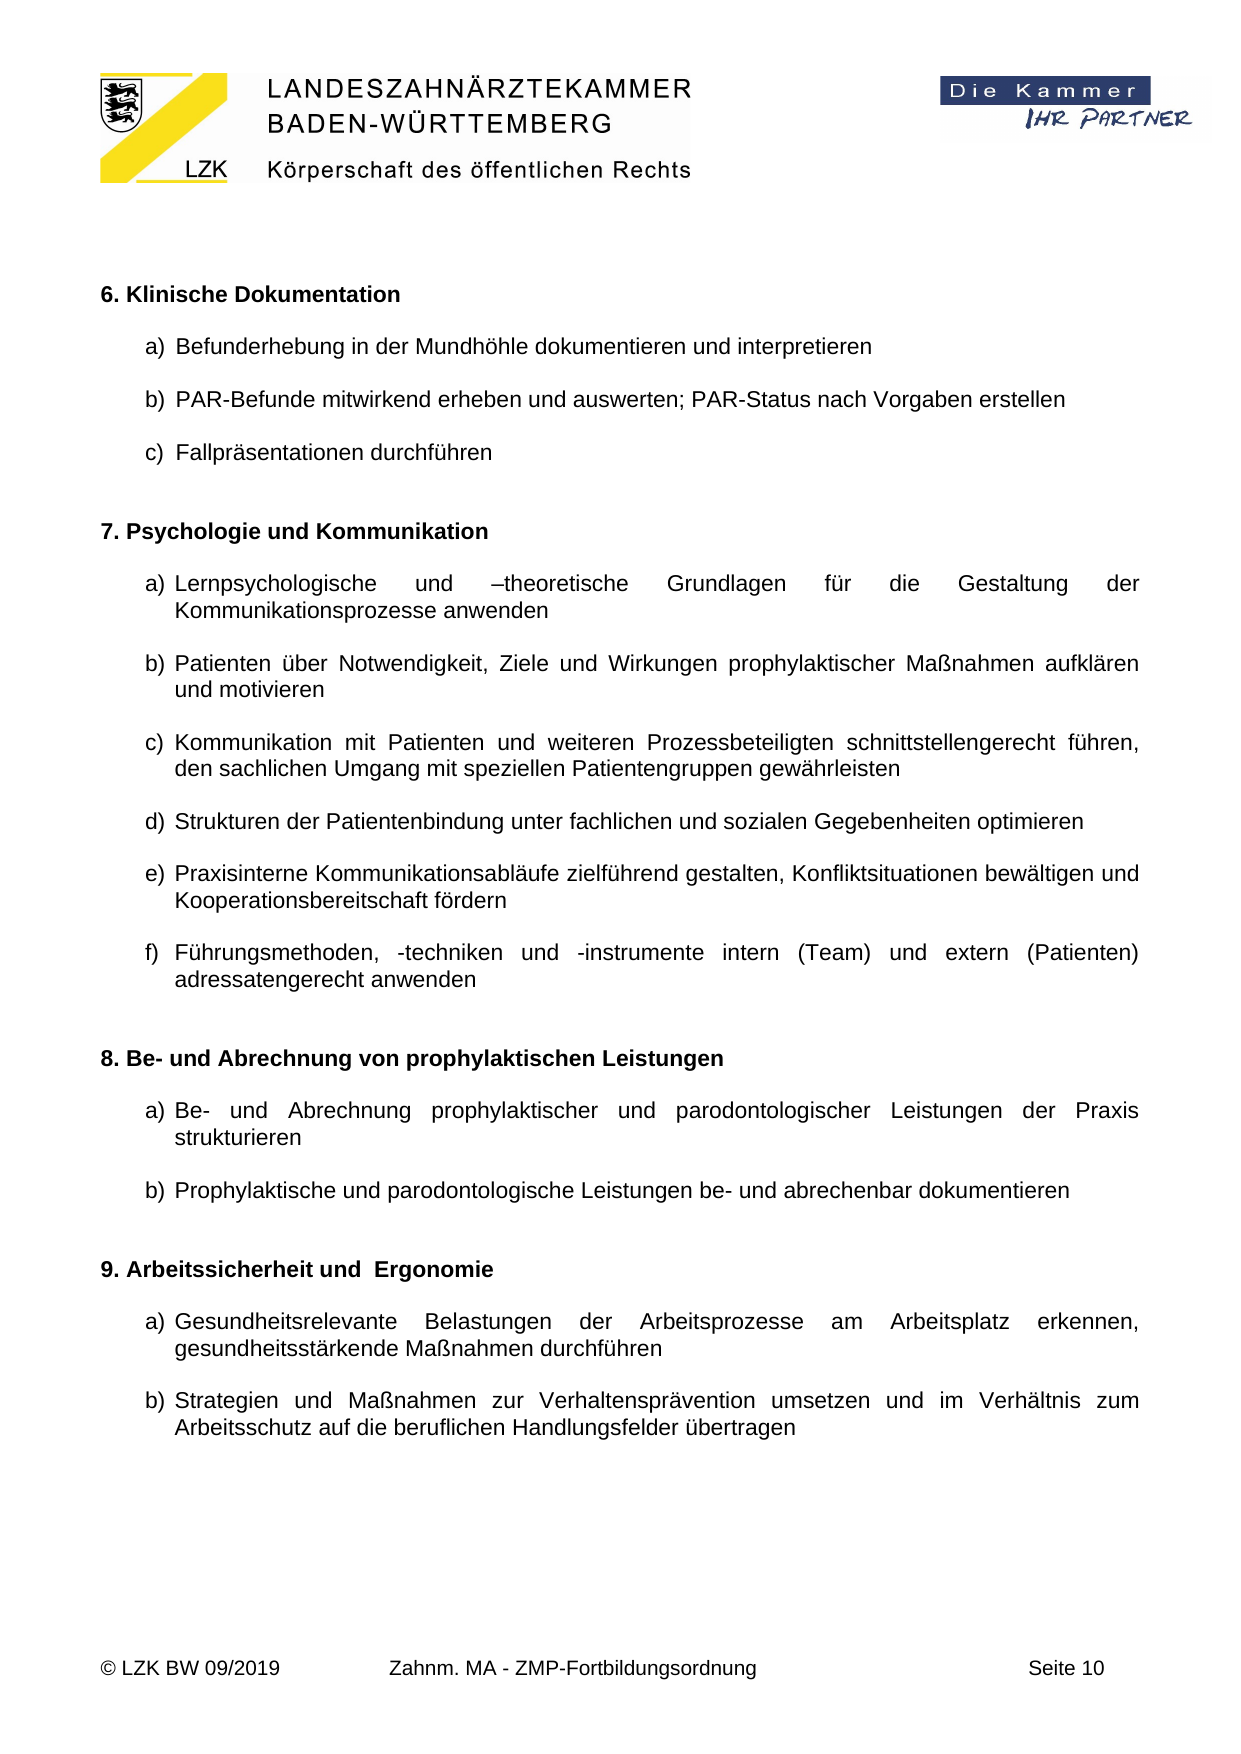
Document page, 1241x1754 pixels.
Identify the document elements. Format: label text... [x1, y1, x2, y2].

text 7. Psychologie und Kommunikation [100, 518, 1140, 544]
list Fallpräsentationen durchführen [145, 439, 1140, 465]
list Gesundheitsrelevante Belastungen der Arbeitsprozesse am Arbeitsplatz erkennen, gesundheitsstärkende Maßnahmen durchführen [145, 1308, 1140, 1361]
list Befunderhebung in der Mundhöhle dokumentieren und interpretieren [145, 333, 1140, 359]
text 6. Klinische Dokumentation [100, 281, 1140, 307]
list Strategien und Maßnahmen zur Verhaltensprävention umsetzen und im Verhältnis zum Arbeitsschutz auf die beruflichen Handlungsfelder übertragen [145, 1387, 1140, 1440]
list PAR-Befunde mitwirkend erheben und auswerten; PAR-Status nach Vorgaben erstellen [145, 386, 1140, 412]
list Praxisinterne Kommunikationsabläufe zielführend gestalten, Konfliktsituationen bewältigen und Kooperationsbereitschaft fördern [145, 860, 1140, 913]
list Führungsmethoden, -techniken und -instrumente intern (Team) und extern (Patienten) adressatengerecht anwenden [145, 939, 1140, 992]
list Strukturen der Patientenbindung unter fachlichen und sozialen Gegebenheiten optimieren [145, 808, 1140, 834]
picture [940, 76, 1213, 143]
picture [100, 73, 691, 183]
list Be- und Abrechnung prophylaktischer und parodontologischer Leistungen der Praxis strukturieren [145, 1097, 1140, 1150]
text 8. Be- und Abrechnung von prophylaktischen Leistungen [100, 1045, 1140, 1071]
text 9. Arbeitssicherheit und Ergonomie [100, 1256, 1140, 1282]
list Lernpsychologische und –theoretische Grundlagen für die Gestaltung der Kommunikationsprozesse anwenden [145, 570, 1140, 623]
list Prophylaktische und parodontologische Leistungen be- und abrechenbar dokumentieren [145, 1177, 1140, 1203]
list Patienten über Notwendigkeit, Ziele und Wirkungen prophylaktischer Maßnahmen aufklären und motivieren [145, 649, 1140, 702]
list Kommunikation mit Patienten und weiteren Prozessbeteiligten schnittstellengerecht führen, den sachlichen Umgang mit speziellen Patientengruppen gewährleisten [145, 728, 1140, 781]
